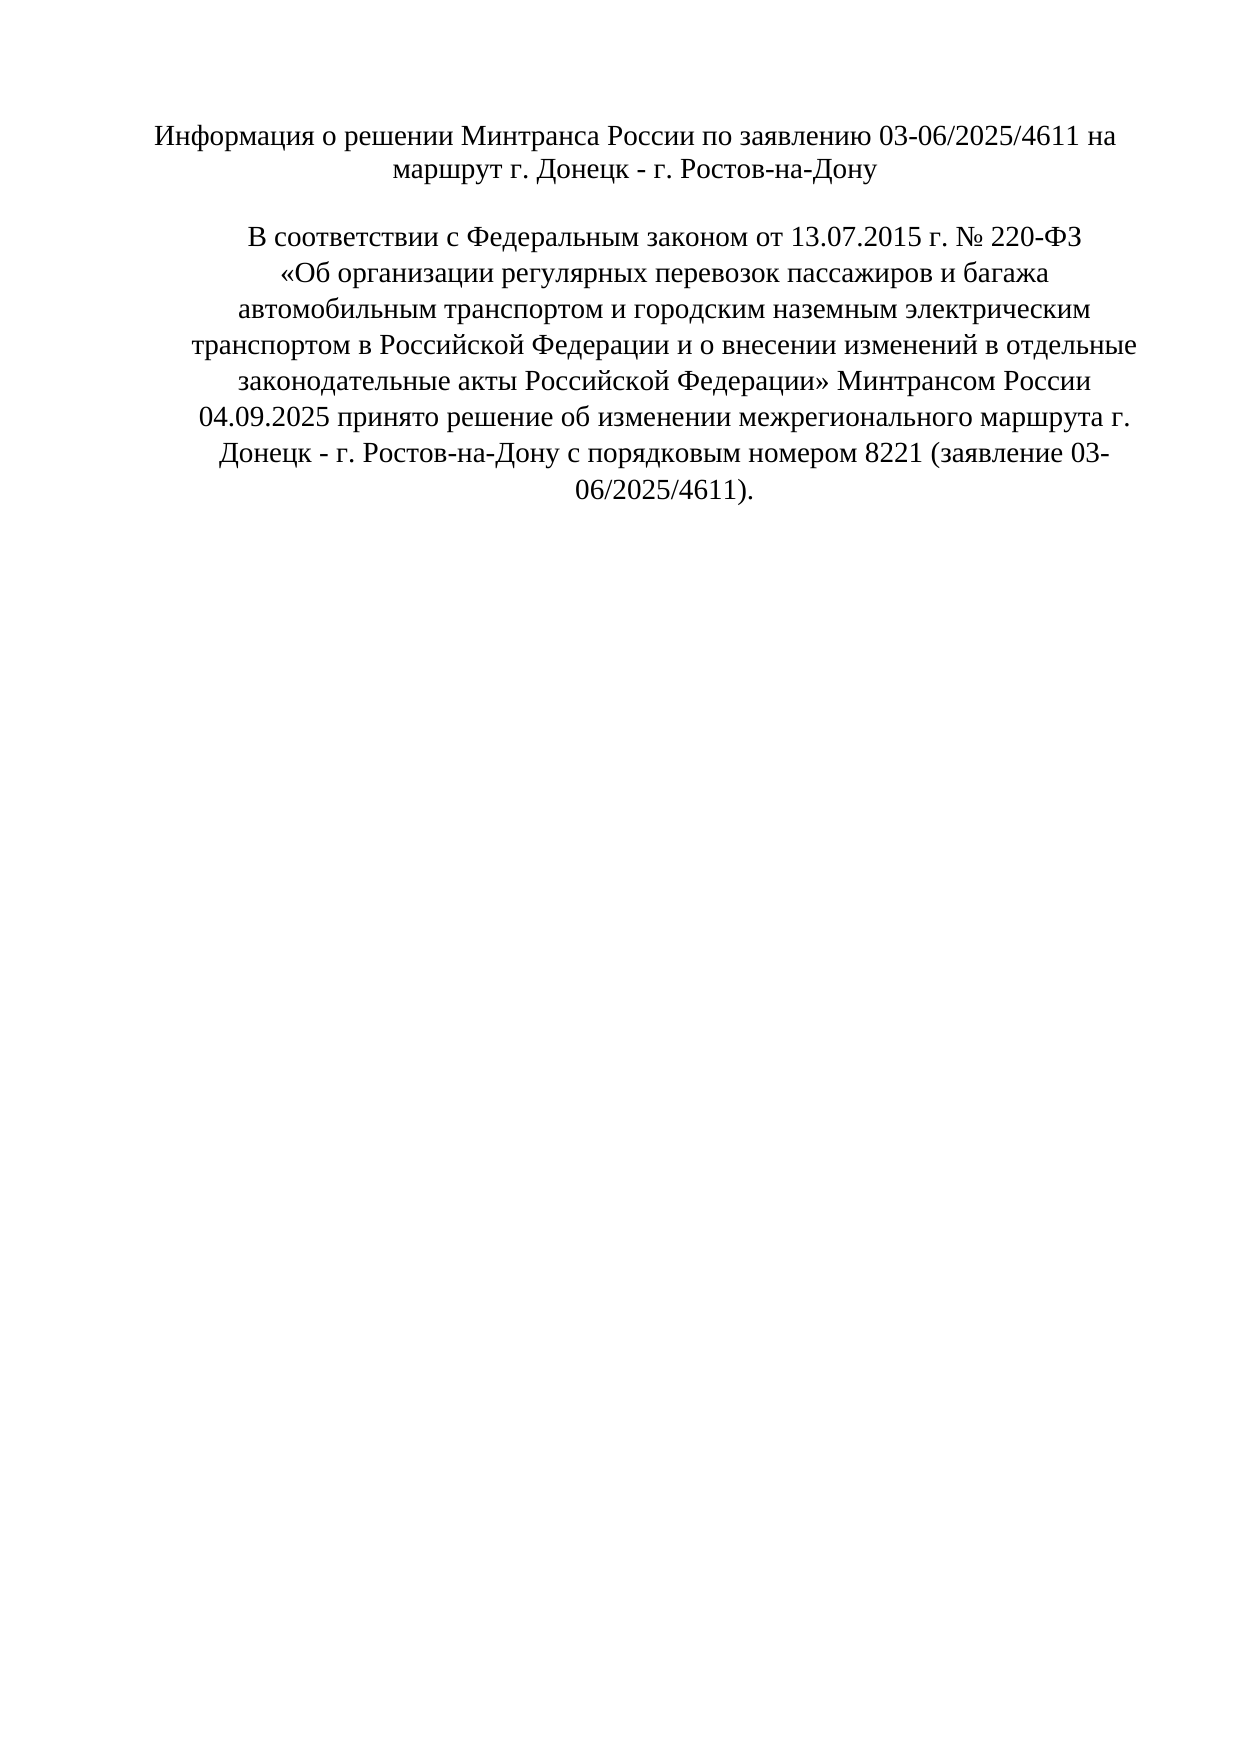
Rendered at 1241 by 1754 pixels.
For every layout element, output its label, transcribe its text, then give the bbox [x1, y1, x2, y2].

text В соответствии с Федеральным законом от 13.07.2015 г. № 220-ФЗ «Об организации регулярных перевозок пассажиров и багажа автомобильным транспортом и городским наземным электрическим транспортом в Российской Федерации и о внесении изменений в отдельные законодательные акты Российской Федерации» Минтрансом России 04.09.2025 принято решение об изменении межрегионального маршрута г. Донецк - г. Ростов-на-Дону с порядковым номером 8221 (заявление 03-06/2025/4611). [177, 219, 1152, 505]
text Информация о решении Минтранса России по заявлению 03-06/2025/4611 на маршрут г. Донецк - г. Ростов-на-Дону [118, 118, 1152, 185]
